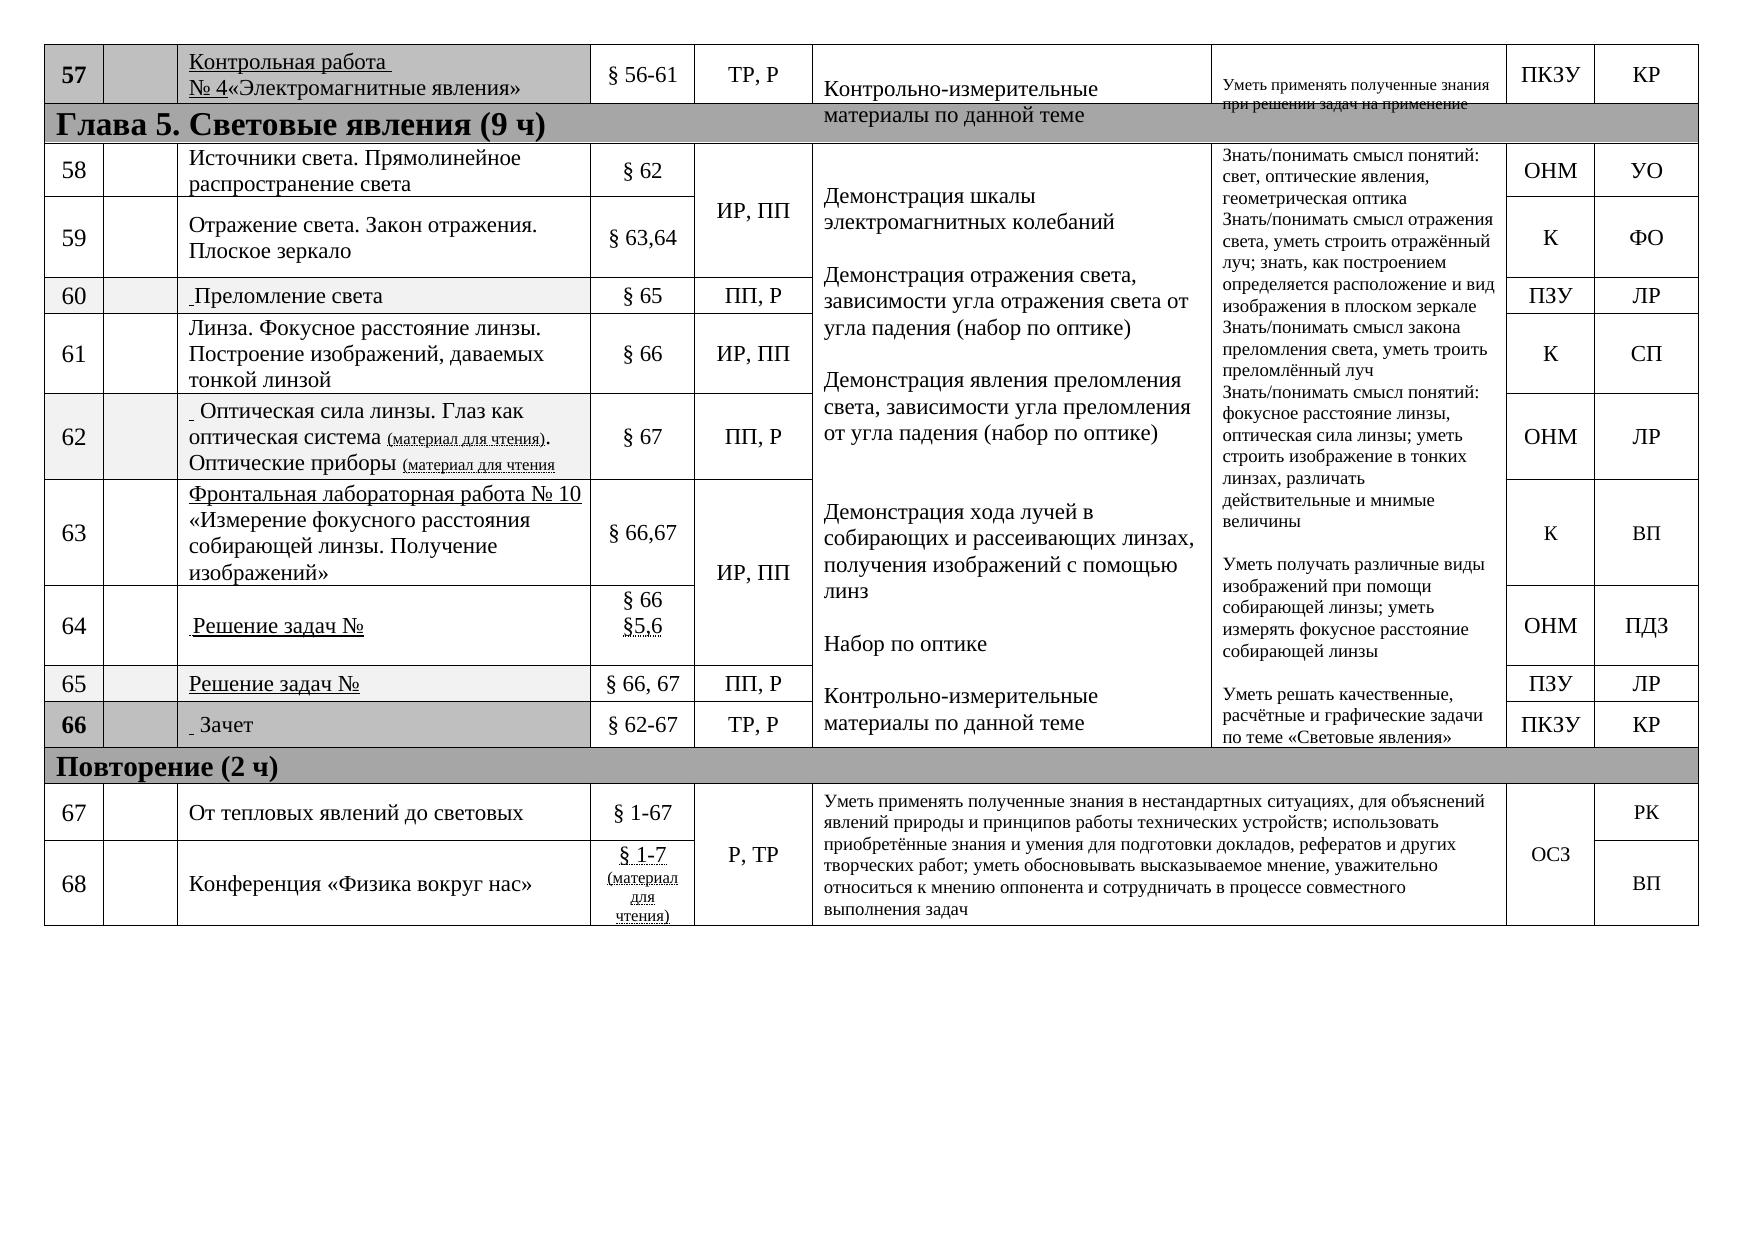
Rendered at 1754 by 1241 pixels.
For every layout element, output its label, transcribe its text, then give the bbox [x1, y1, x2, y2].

table_cell § 67 [591, 394, 694, 479]
table_cell ОСЗ [1507, 784, 1594, 925]
table_cell § 56-61 [591, 45, 694, 103]
table_cell ВП [1595, 841, 1698, 925]
table_cell § 63,64 [591, 197, 694, 277]
table_cell 57 [45, 45, 103, 103]
table_cell ЛР [1595, 394, 1698, 479]
table_cell ОНМ [1507, 144, 1594, 196]
table_cell [104, 784, 177, 840]
table_cell [104, 278, 177, 313]
table_cell Уметь применять полученные знания в нестандартных ситуациях, для объяснений явлений природы и принципов работы технических устройств; использовать приобретённые знания и умения для подготовки докладов, рефератов и других творческих работ; уметь обосновывать высказываемое мнение, уважительно относиться к мнению оппонента и сотрудничать в процессе совместного выполнения задач [813, 784, 1506, 925]
table_cell 63 [45, 480, 103, 585]
table_cell § 66,67 [591, 480, 694, 585]
table_cell Конференция «Физика вокруг нас» [178, 841, 590, 925]
table_cell ПП, Р [695, 666, 812, 701]
table_cell ИР, ПП [695, 480, 812, 665]
table_cell УО [1595, 144, 1698, 196]
table_cell ТР, Р [695, 45, 812, 103]
table_cell ПДЗ [1595, 586, 1698, 665]
table_cell Р, ТР [695, 784, 812, 925]
table_cell Контрольная работа № 4«Электромагнитные явления» [178, 45, 590, 103]
table_cell § 65 [591, 278, 694, 313]
table_cell § 66, 67 [591, 666, 694, 701]
table_cell 61 [45, 314, 103, 393]
table_cell [104, 314, 177, 393]
table_cell § 62-67 [591, 702, 694, 747]
table_cell От тепловых явлений до световых [178, 784, 590, 840]
table_cell [104, 841, 177, 925]
table_cell ИР, ПП [695, 314, 812, 393]
table_cell Решение задач № [178, 666, 590, 701]
table_cell ПКЗУ [1507, 702, 1594, 747]
table_cell КР [1595, 45, 1698, 103]
table_cell 64 [45, 586, 103, 665]
table_cell К [1507, 314, 1594, 393]
table_cell РК [1595, 784, 1698, 840]
table_cell К [1507, 197, 1594, 277]
table_cell § 1-7 (материал для чтения) [591, 841, 694, 925]
table_cell ФО [1595, 197, 1698, 277]
table_cell Повторение (2 ч) [45, 748, 1698, 783]
table_cell [104, 394, 177, 479]
table_cell Источники света. Прямолинейное распространение света [178, 144, 590, 196]
table_cell Зачет [178, 702, 590, 747]
table_cell ПП, Р [695, 278, 812, 313]
table_cell 65 [45, 666, 103, 701]
table_cell [104, 702, 177, 747]
table_cell Отражение света. Закон отражения. Плоское зеркало [178, 197, 590, 277]
table_cell ПЗУ [1507, 666, 1594, 701]
table_cell [104, 45, 177, 103]
table_cell Решение задач № [178, 586, 590, 665]
table_cell К [1507, 480, 1594, 585]
table_cell ПКЗУ [1507, 45, 1594, 103]
table_cell КР [1595, 702, 1698, 747]
table_cell 60 [45, 278, 103, 313]
table_cell ОНМ [1507, 394, 1594, 479]
table_cell § 66 §5,6 [591, 586, 694, 665]
table_cell 62 [45, 394, 103, 479]
table_cell § 66 [591, 314, 694, 393]
table_cell ПП, Р [695, 394, 812, 479]
table_cell [104, 480, 177, 585]
table_cell ВП [1595, 480, 1698, 585]
table_cell Линза. Фокусное расстояние линзы. Построение изображений, даваемых тонкой линзой [178, 314, 590, 393]
table_cell § 62 [591, 144, 694, 196]
table_cell Преломление света [178, 278, 590, 313]
table_cell ИР, ПП [695, 144, 812, 277]
table_cell [104, 586, 177, 665]
table_cell § 1-67 [591, 784, 694, 840]
table_cell 58 [45, 144, 103, 196]
table_cell Знать/понимать смысл понятий: свет, оптические явления, геометрическая оптика Знать/понимать смысл отражения света, уметь строить отражённый луч; знать, как построением определяется расположение и вид изображения в плоском зеркале Знать/понимать смысл закона преломления света, уметь троить преломлённый луч Знать/понимать смысл понятий: фокусное расстояние линзы, оптическая сила линзы; уметь строить изображение в тонких линзах, различать действительные и мнимые величины Уметь получать различные виды изображений при помощи собирающей линзы; уметь измерять фокусное расстояние собирающей линзы Уметь решать качественные, расчётные и графические задачи по теме «Световые явления» [1212, 144, 1506, 747]
table_cell 67 [45, 784, 103, 840]
table_cell [104, 144, 177, 196]
table_cell ЛР [1595, 278, 1698, 313]
table_cell ОНМ [1507, 586, 1594, 665]
table_cell 68 [45, 841, 103, 925]
table_cell ТР, Р [695, 702, 812, 747]
table_cell [104, 666, 177, 701]
table_cell Фронтальная лабораторная работа № 10 «Измерение фокусного расстояния собирающей линзы. Получение изображений» [178, 480, 590, 585]
table_cell СП [1595, 314, 1698, 393]
table_cell ПЗУ [1507, 278, 1594, 313]
table_cell ЛР [1595, 666, 1698, 701]
table_cell Оптическая сила линзы. Глаз как оптическая система (материал для чтения). Оптические приборы (материал для чтения [178, 394, 590, 479]
table_cell 66 [45, 702, 103, 747]
table_cell [104, 197, 177, 277]
table_cell Глава 5. Световые явления (9 ч) [45, 104, 1698, 142]
table_cell Демонстрация шкалы электромагнитных колебаний Демонстрация отражения света, зависимости угла отражения света от угла падения (набор по оптике) Демонстрация явления преломления света, зависимости угла преломления от угла падения (набор по оптике) Демонстрация хода лучей в собирающих и рассеивающих линзах, получения изображений с помощью линз Набор по оптике Контрольно-измерительные материалы по данной теме [813, 144, 1211, 747]
table_cell 59 [45, 197, 103, 277]
